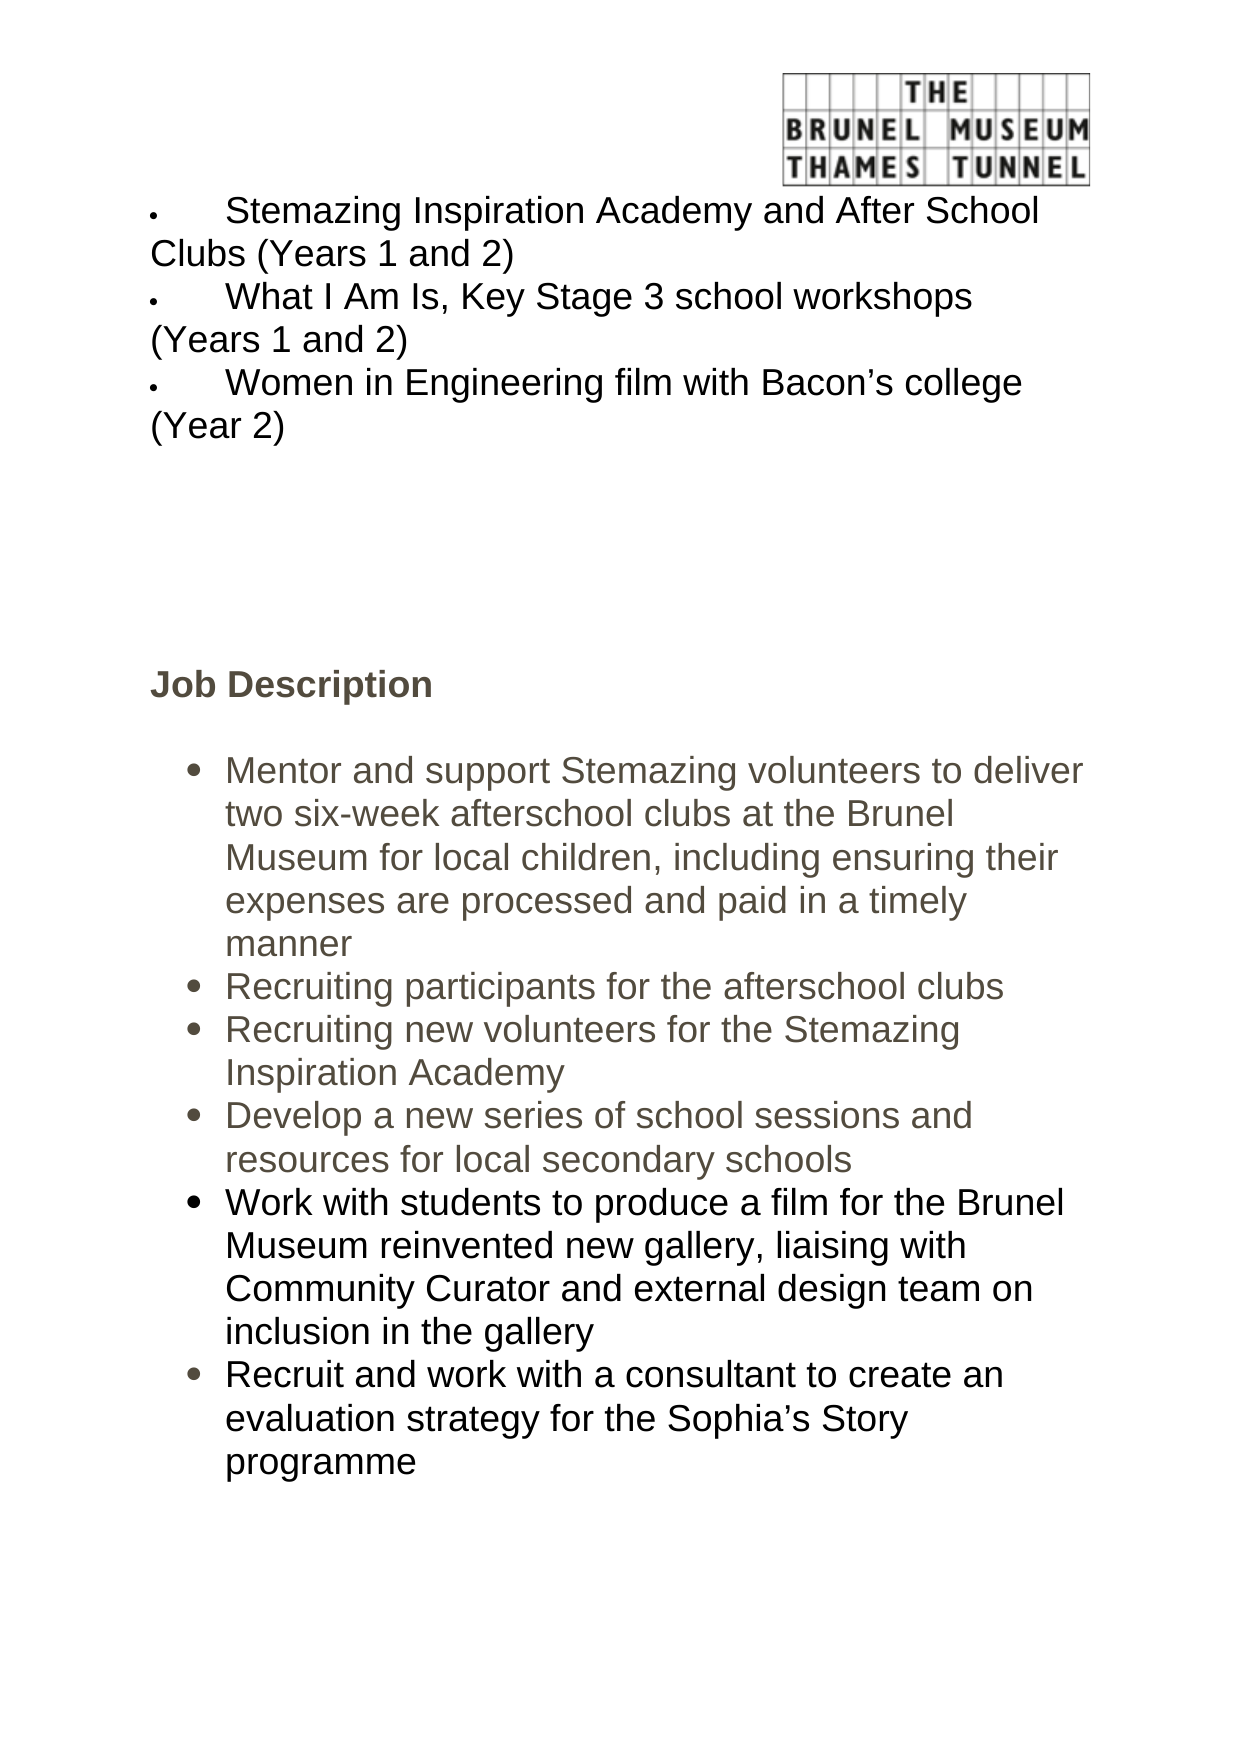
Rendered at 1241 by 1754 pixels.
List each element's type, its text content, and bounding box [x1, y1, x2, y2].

list Work with students to produce a film for the Brunel Museum reinvented new gallery, liaising with Community Curator and external design team on inclusion in the gallery [187, 1180, 1090, 1353]
list Stemazing Inspiration Academy and After School Clubs (Years 1 and 2) [150, 188, 1090, 274]
list Recruiting participants for the afterschool clubs [187, 964, 1090, 1007]
list Recruiting new volunteers for the Stemazing Inspiration Academy [187, 1007, 1090, 1094]
list Mentor and support Stemazing volunteers to deliver two six-week afterschool clubs at the Brunel Museum for local children, including ensuring their expenses are processed and paid in a timely manner [187, 748, 1090, 964]
text Job Description [150, 662, 1090, 705]
picture [782, 73, 1091, 188]
list Recruit and work with a consultant to create an evaluation strategy for the Sophia’s Story programme [187, 1353, 1090, 1482]
list Women in Engineering film with Bacon’s college (Year 2) [150, 360, 1090, 447]
list What I Am Is, Key Stage 3 school workshops (Years 1 and 2) [150, 274, 1090, 360]
list Develop a new series of school sessions and resources for local secondary schools [187, 1094, 1090, 1180]
